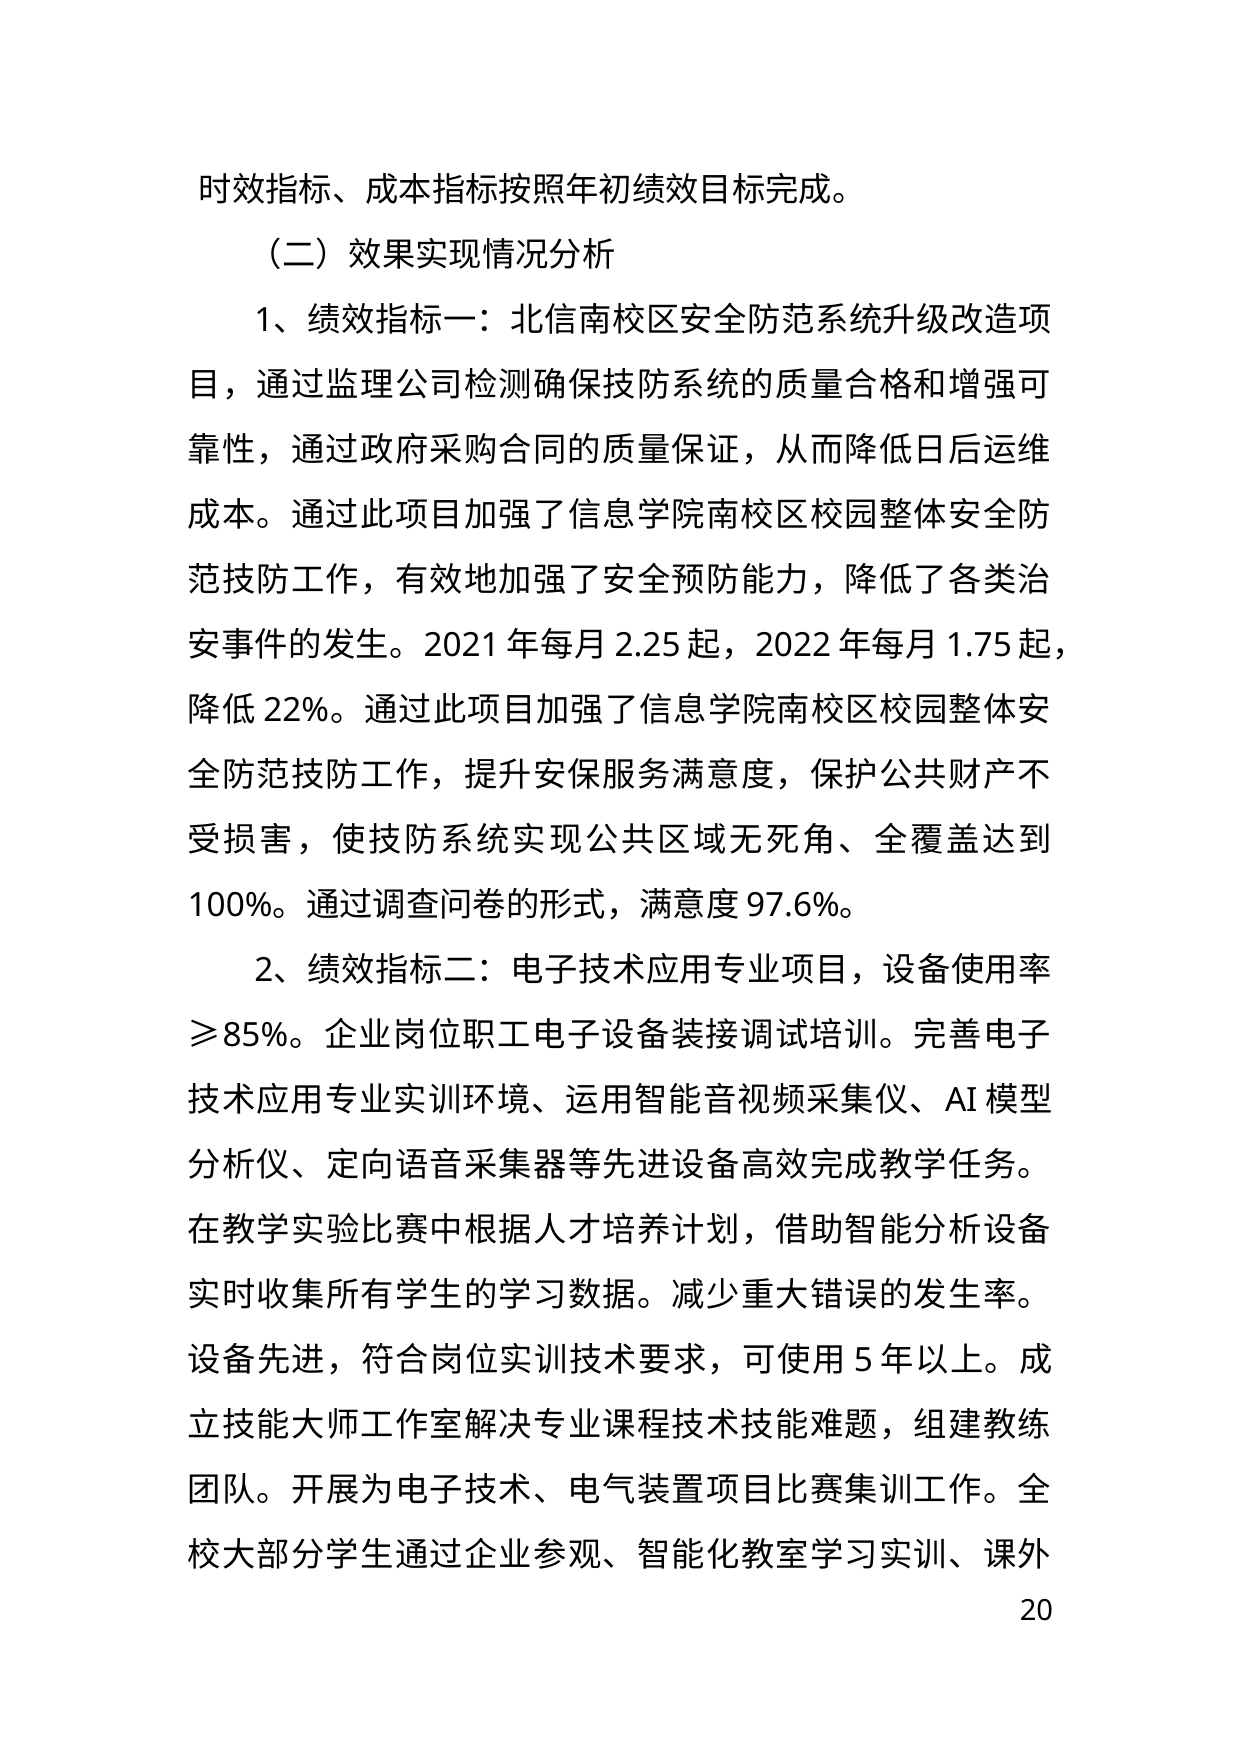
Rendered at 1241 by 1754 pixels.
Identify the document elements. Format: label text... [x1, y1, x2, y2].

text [198, 155, 1053, 220]
text 1、绩效指标一：北信南校区安全防范系统升级改造项目，通过监理公司检测确保技防系统的质量合格和增强可靠性，通过政府采购合同的质量保证，从而降低日后运维成本。通过此项目加强了信息学院南校区校园整体安全防范技防工作，有效地加强了安全预防能力，降低了各类治安事件的发生。2021年每月2.25起，2022年每月1.75起，降低22%。通过此项目加强了信息学院南校区校园整体安全防范技防工作，提升安保服务满意度，保护公共财产不受损害，使技防系统实现公共区域无死角、全覆盖达到100%。通过调查问卷的形式，满意度97.6%。 [187, 285, 1053, 935]
text （二）效果实现情况分析 [198, 220, 1053, 285]
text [187, 935, 1053, 1585]
